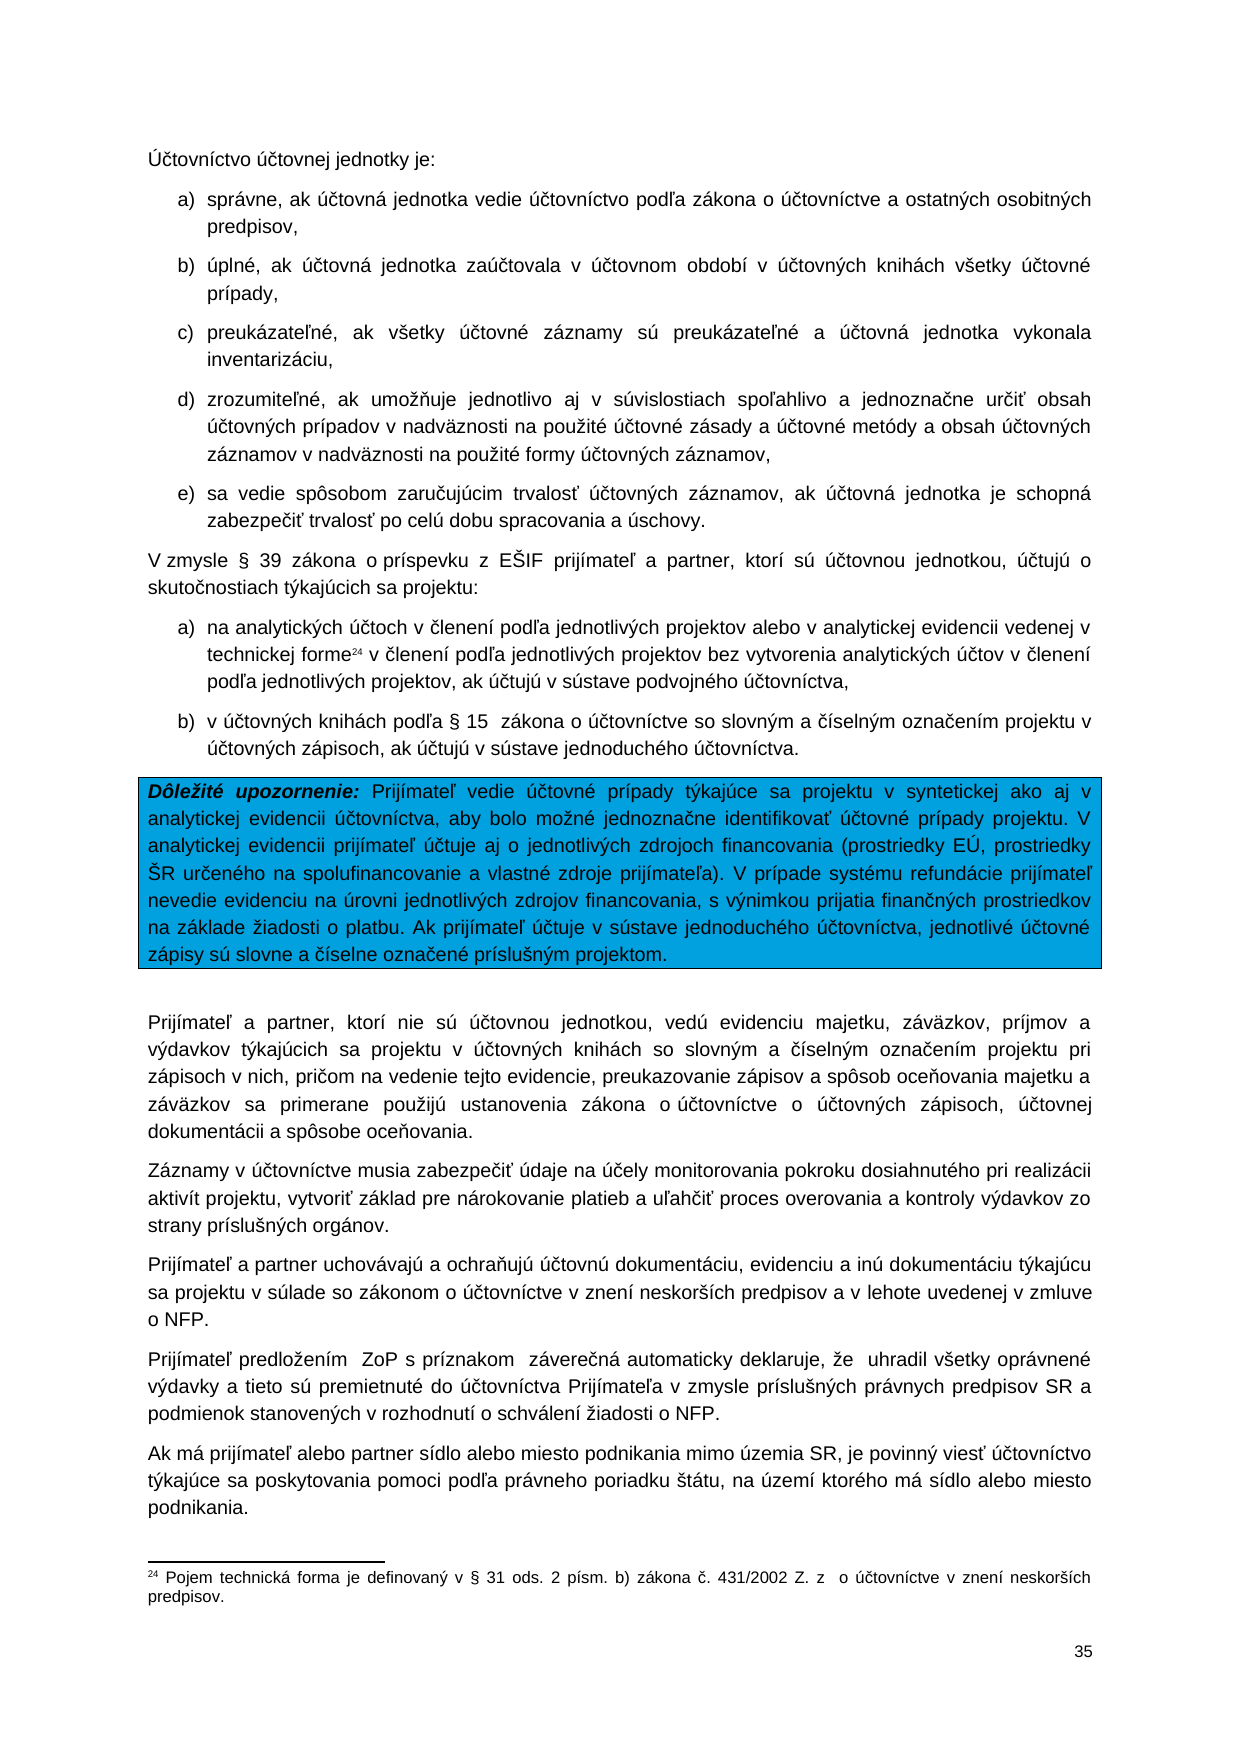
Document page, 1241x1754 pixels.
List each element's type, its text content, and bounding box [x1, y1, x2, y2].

text Účtovníctvo účtovnej jednotky je: [148, 148, 1092, 170]
list správne, ak účtovná jednotka vedie účtovníctvo podľa zákona o účtovníctve a ostatných osobitných predpisov, [177, 187, 1092, 237]
text Ak má prijímateľ alebo partner sídlo alebo miesto podnikania mimo územia SR, je povinný viesť účtovníctvo týkajúce sa poskytovania pomoci podľa právneho poriadku štátu, na území ktorého má sídlo alebo miesto podnikania. [148, 1441, 1092, 1518]
text Dôležité upozornenie: Prijímateľ vedie účtovné prípady týkajúce sa projektu v syntetickej ako aj v analytickej evidencii účtovníctva, aby bolo možné jednoznačne identifikovať účtovné prípady projektu. V analytickej evidencii prijímateľ účtuje aj o jednotlivých zdrojoch financovania (prostriedky EÚ, prostriedky ŠR určeného na spolufinancovanie a vlastné zdroje prijímateľa). V prípade systému refundácie prijímateľ nevedie evidenciu na úrovni jednotlivých zdrojov financovania, s výnimkou prijatia finančných prostriedkov na základe žiadosti o platbu. Ak prijímateľ účtuje v sústave jednoduchého účtovníctva, jednotlivé účtovné zápisy sú slovne a číselne označené príslušným projektom. [139, 778, 1101, 968]
text Prijímateľ predložením ZoP s príznakom záverečná automaticky deklaruje, že uhradil všetky oprávnené výdavky a tieto sú premietnuté do účtovníctva Prijímateľa v zmysle príslušných právnych predpisov SR a podmienok stanovených v rozhodnutí o schválení žiadosti o NFP. [148, 1347, 1092, 1424]
list v účtovných knihách podľa § 15 zákona o účtovníctve so slovným a číselným označením projektu v účtovných zápisoch, ak účtujú v sústave jednoduchého účtovníctva. [177, 710, 1092, 760]
list sa vedie spôsobom zaručujúcim trvalosť účtovných záznamov, ak účtovná jednotka je schopná zabezpečiť trvalosť po celú dobu spracovania a úschovy. [177, 482, 1092, 532]
list úplné, ak účtovná jednotka zaúčtovala v účtovnom období v účtovných knihách všetky účtovné prípady, [177, 254, 1092, 304]
list na analytických účtoch v členení podľa jednotlivých projektov alebo v analytickej evidencii vedenej v technickej forme v členení podľa jednotlivých projektov bez vytvorenia analytických účtov v členení podľa jednotlivých projektov, ak účtujú v sústave podvojného účtovníctva, [177, 616, 1092, 693]
list preukázateľné, ak všetky účtovné záznamy sú preukázateľné a účtovná jednotka vykonala inventarizáciu, [177, 321, 1092, 371]
list Prijímateľ a partner uchovávajú a ochraňujú účtovnú dokumentáciu, evidenciu a inú dokumentáciu týkajúcu sa projektu v súlade so zákonom o účtovníctve v znení neskorších predpisov a v lehote uvedenej v zmluve o NFP. [148, 1253, 1092, 1330]
text V zmysle § 39 zákona o príspevku z EŠIF prijímateľ a partner, ktorí sú účtovnou jednotkou, účtujú o skutočnostiach týkajúcich sa projektu: [148, 549, 1092, 599]
text Prijímateľ a partner, ktorí nie sú účtovnou jednotkou, vedú evidenciu majetku, záväzkov, príjmov a výdavkov týkajúcich sa projektu v účtovných knihách so slovným a číselným označením projektu pri zápisoch v nich, pričom na vedenie tejto evidencie, preukazovanie zápisov a spôsob oceňovania majetku a záväzkov sa primerane použijú ustanovenia zákona o účtovníctve o účtovných zápisoch, účtovnej dokumentácii a spôsobe oceňovania. [148, 1011, 1092, 1142]
list Záznamy v účtovníctve musia zabezpečiť údaje na účely monitorovania pokroku dosiahnutého pri realizácii aktivít projektu, vytvoriť základ pre nárokovanie platieb a uľahčiť proces overovania a kontroly výdavkov zo strany príslušných orgánov. [148, 1159, 1092, 1236]
list zrozumiteľné, ak umožňuje jednotlivo aj v súvislostiach spoľahlivo a jednoznačne určiť obsah účtovných prípadov v nadväznosti na použité účtovné zásady a účtovné metódy a obsah účtovných záznamov v nadväznosti na použité formy účtovných záznamov, [177, 388, 1092, 465]
